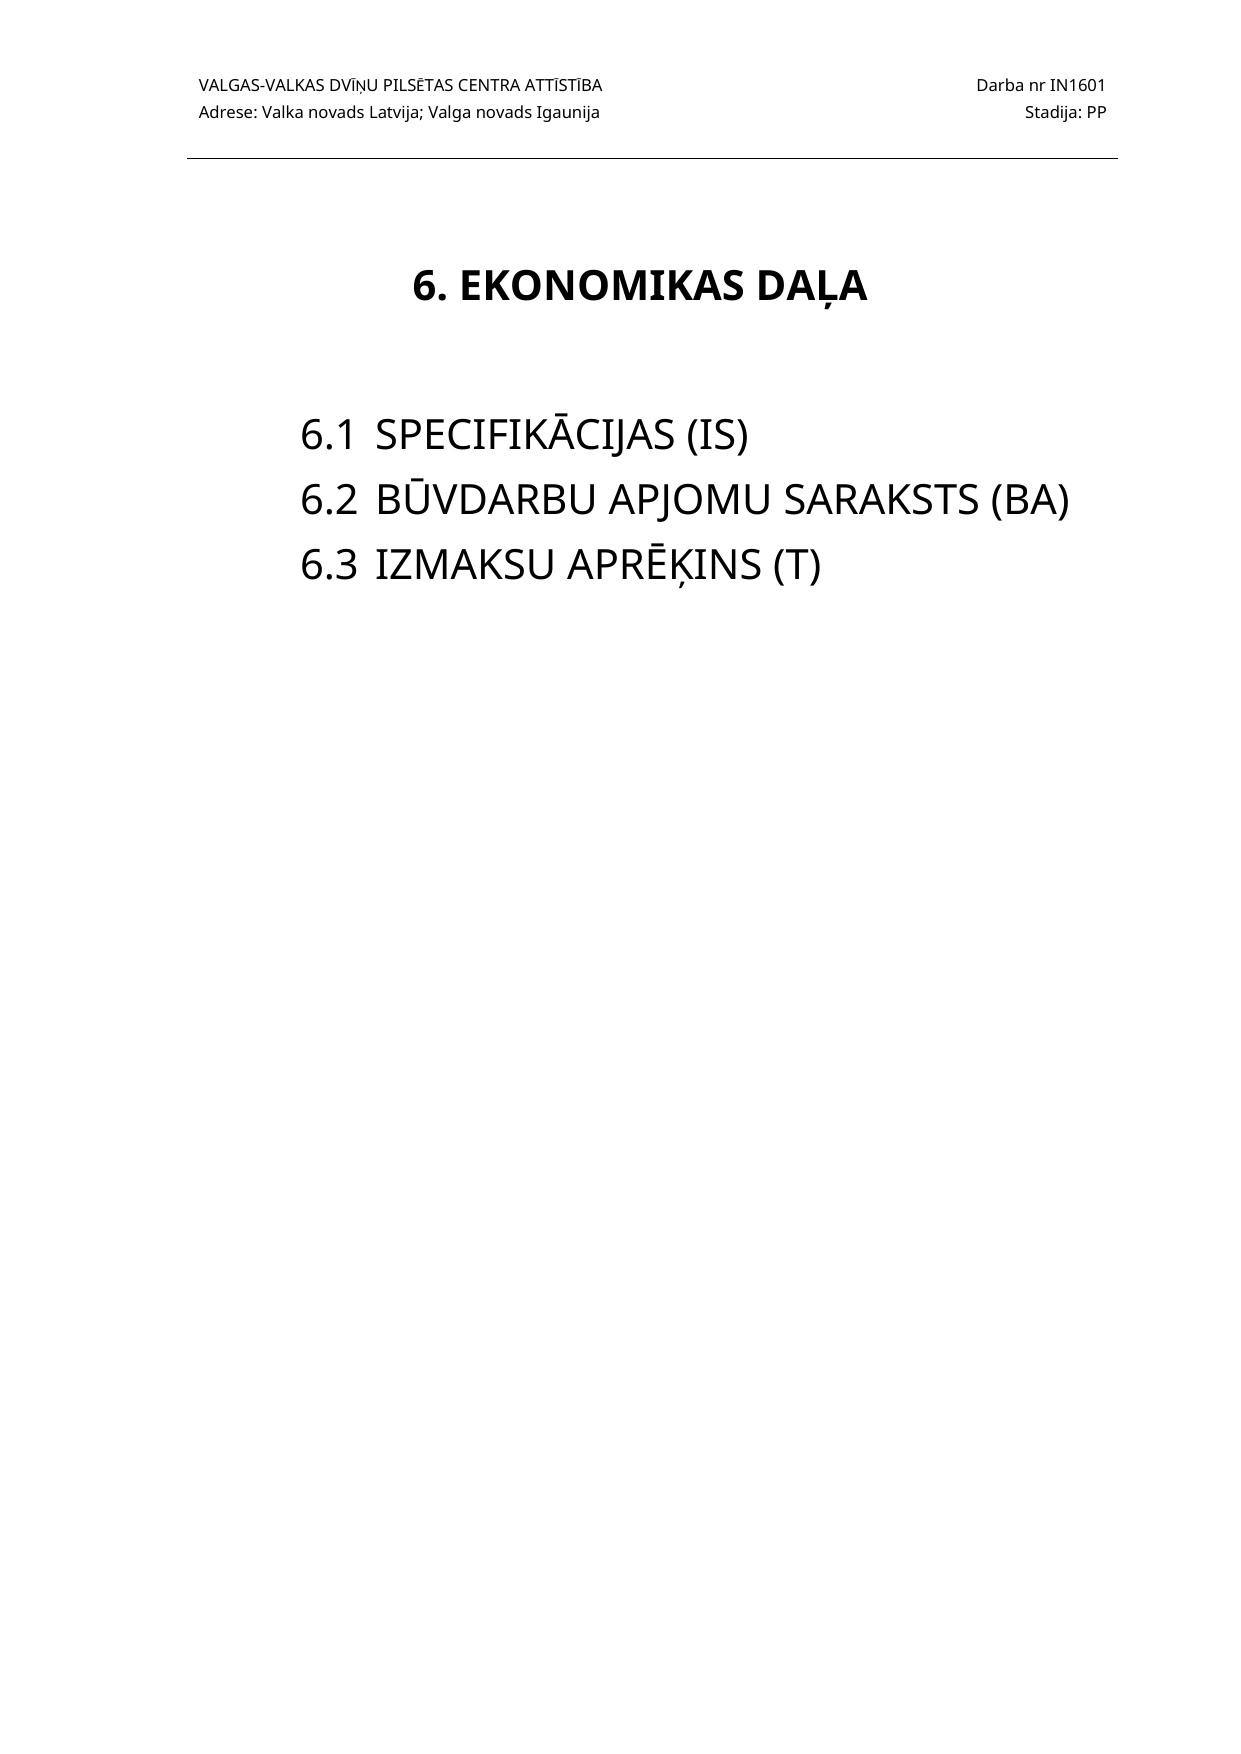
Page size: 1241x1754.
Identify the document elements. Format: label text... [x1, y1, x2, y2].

list IZMAKSU APRĒĶINS (T) [300, 535, 1092, 592]
list BŪVDARBU APJOMU SARAKSTS (BA) [300, 470, 1092, 527]
subtitle 6. EKONOMIKAS DAĻA [187, 256, 1092, 313]
list SPECIFIKĀCIJAS (IS) [300, 404, 1092, 461]
